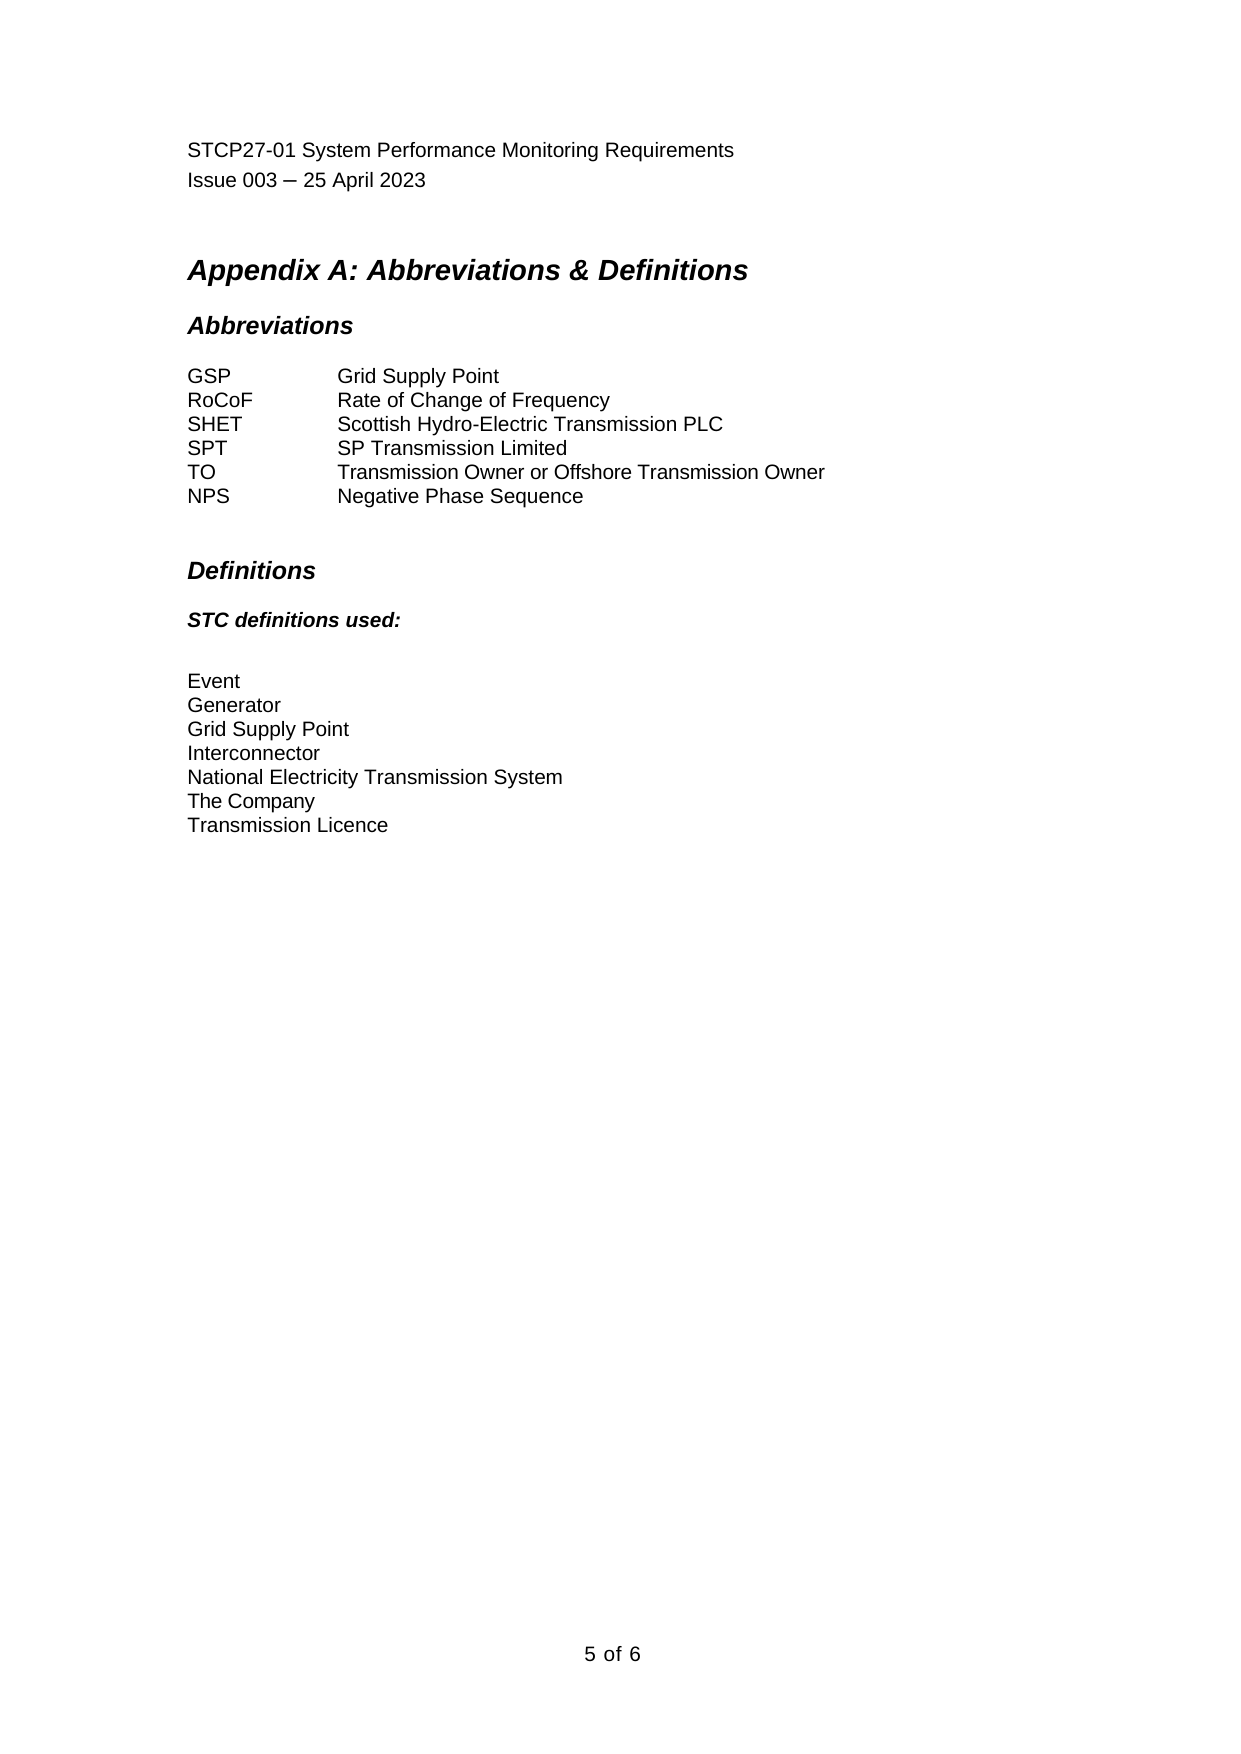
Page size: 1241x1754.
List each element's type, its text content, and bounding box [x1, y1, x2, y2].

text Definitions [187, 556, 837, 585]
text RoCoF Rate of Change of Frequency [187, 388, 837, 412]
text SHET Scottish Hydro-Electric Transmission PLC [187, 413, 837, 437]
text Grid Supply Point [187, 717, 837, 741]
text Interconnector [187, 741, 837, 765]
text National Electricity Transmission System [187, 765, 837, 789]
text Transmission Licence [187, 813, 837, 837]
text SPT SP Transmission Limited [187, 437, 837, 460]
text The Company [187, 789, 837, 813]
text Appendix A: Abbreviations & Definitions [187, 254, 837, 287]
text Generator [187, 693, 837, 717]
text Event [187, 669, 837, 693]
text STC definitions used: [187, 608, 837, 632]
text STCP27-01 System Performance Monitoring Requirements Issue 003 – 25 April 2023 [187, 133, 739, 194]
text GSP Grid Supply Point [187, 364, 837, 388]
text NPS Negative Phase Sequence [187, 484, 837, 508]
text TO Transmission Owner or Offshore Transmission Owner [187, 460, 837, 484]
text Abbreviations [187, 312, 837, 340]
